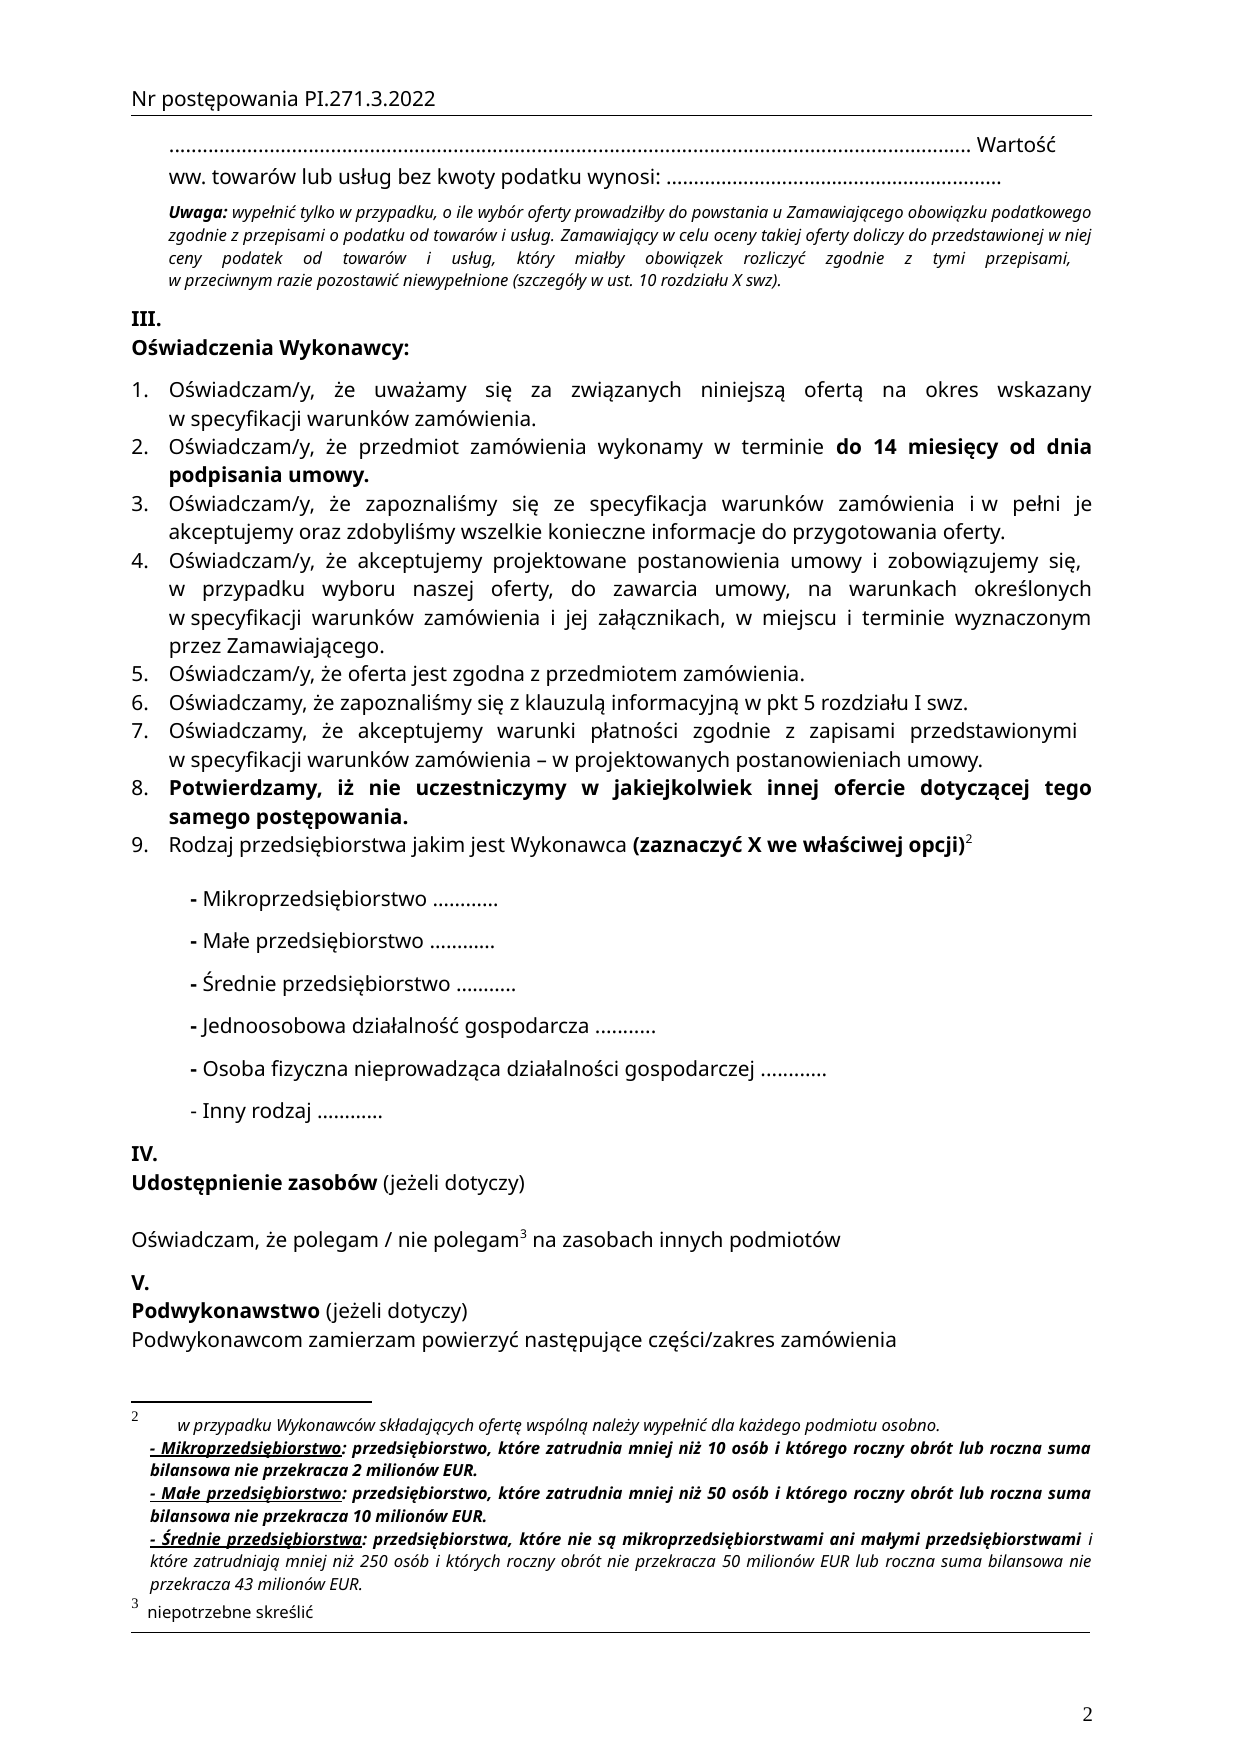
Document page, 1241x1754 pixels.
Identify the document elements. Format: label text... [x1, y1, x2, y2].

list Oświadczam/y, że akceptujemy projektowane postanowienia umowy i zobowiązujemy się, w przypadku wyboru naszej oferty, do zawarcia umowy, na warunkach określonych w specyfikacji warunków zamówienia i jej załącznikach, w miejscu i terminie wyznaczonym przez Zamawiającego. [131, 546, 1092, 659]
text - Małe przedsiębiorstwo ………… [190, 926, 1092, 955]
list Rodzaj przedsiębiorstwa jakim jest Wykonawca (zaznaczyć X we właściwej opcji) [131, 830, 1092, 859]
text - Średnie przedsiębiorstwo ……….. [190, 969, 1092, 997]
text - Jednoosobowa działalność gospodarcza ........... [190, 1011, 1092, 1040]
text ................................................................................................................................................ Wartość ww. towarów lub usług bez kwoty podatku wynosi: ……………….......……………………………… [169, 130, 1092, 191]
list Oświadczam/y, że zapoznaliśmy się ze specyfikacja warunków zamówienia i w pełni je akceptujemy oraz zdobyliśmy wszelkie konieczne informacje do przygotowania oferty. [131, 489, 1092, 546]
subtitle III. [131, 304, 1092, 333]
text Podwykonawcom zamierzam powierzyć następujące części/zakres zamówienia [131, 1325, 1092, 1353]
text - Osoba fizyczna nieprowadząca działalności gospodarczej ............ [190, 1054, 1092, 1082]
text - Inny rodzaj ………… [190, 1097, 1092, 1125]
text Podwykonawstwo (jeżeli dotyczy) [131, 1296, 1092, 1325]
text Oświadczam, że polegam / nie polegam na zasobach innych podmiotów [131, 1225, 1092, 1254]
list Oświadczamy, że zapoznaliśmy się z klauzulą informacyjną w pkt 5 rozdziału I swz. [131, 688, 1092, 716]
list Potwierdzamy, iż nie uczestniczymy w jakiejkolwiek innej ofercie dotyczącej tego samego postępowania. [131, 773, 1092, 830]
subtitle V. [131, 1268, 1092, 1296]
text Udostępnienie zasobów (jeżeli dotyczy) [131, 1168, 1092, 1196]
list Oświadczam/y, że oferta jest zgodna z przedmiotem zamówienia. [131, 659, 1092, 688]
text Uwaga: wypełnić tylko w przypadku, o ile wybór oferty prowadziłby do powstania u Zamawiającego obowiązku podatkowego zgodnie z przepisami o podatku od towarów i usług. Zamawiający w celu oceny takiej oferty doliczy do przedstawionej w niej ceny podatek od towarów i usług, który miałby obowiązek rozliczyć zgodnie z tymi przepisami, w przeciwnym razie pozostawić niewypełnione (szczegóły w ust. 10 rozdziału X swz). [168, 201, 1092, 292]
list Oświadczamy, że akceptujemy warunki płatności zgodnie z zapisami przedstawionymi w specyfikacji warunków zamówienia – w projektowanych postanowieniach umowy. [131, 716, 1092, 773]
list Oświadczam/y, że uważamy się za związanych niniejszą ofertą na okres wskazany w specyfikacji warunków zamówienia. [131, 375, 1092, 432]
text Oświadczenia Wykonawcy: [131, 333, 1092, 361]
subtitle IV. [131, 1139, 1092, 1168]
list Oświadczam/y, że przedmiot zamówienia wykonamy w terminie do 14 miesięcy od dnia podpisania umowy. [131, 432, 1092, 489]
text - Mikroprzedsiębiorstwo ………… [190, 884, 1092, 912]
